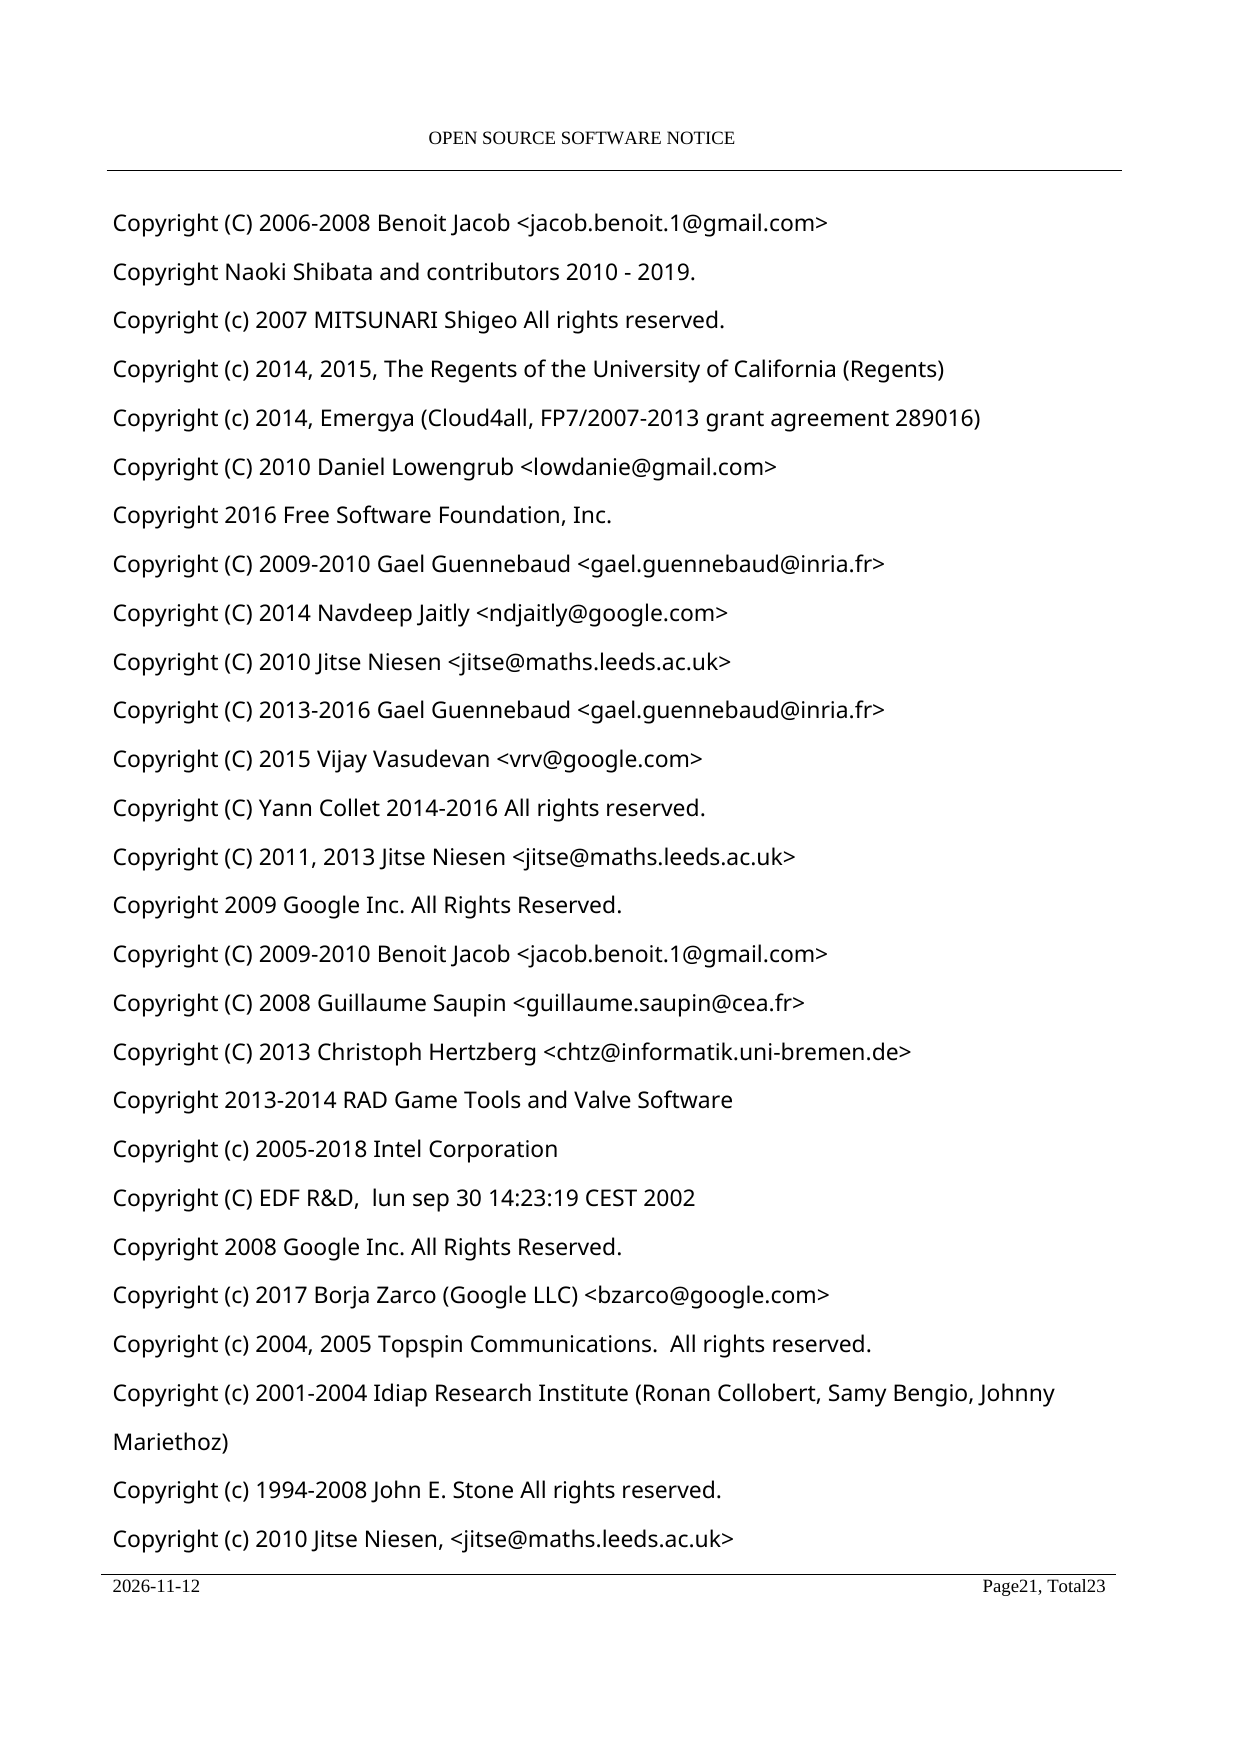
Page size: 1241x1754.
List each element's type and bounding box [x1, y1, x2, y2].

text [112, 206, 1128, 1555]
